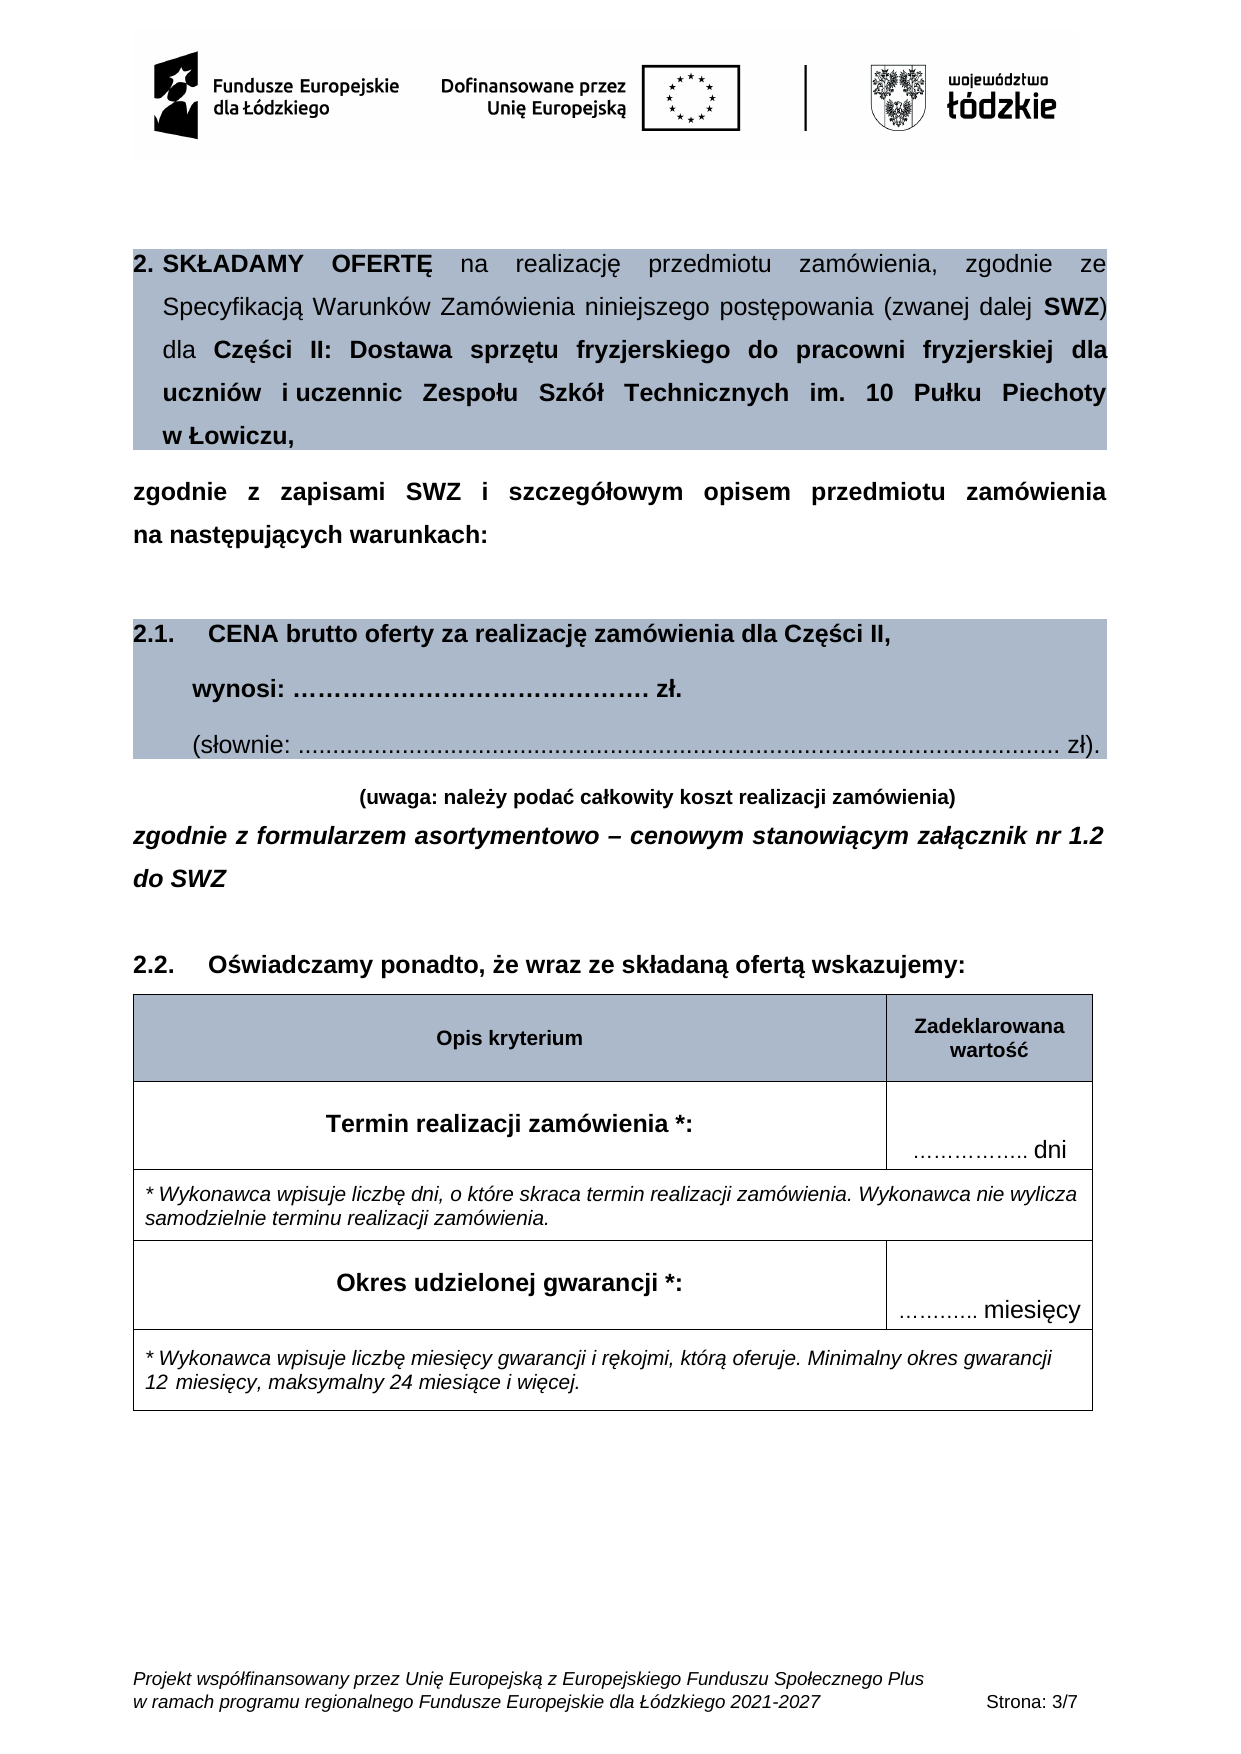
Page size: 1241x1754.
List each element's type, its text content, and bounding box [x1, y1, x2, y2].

list SKŁADAMY OFERTĘ na realizację przedmiotu zamówienia, zgodnie ze Specyfikacją Warunków Zamówienia niniejszego postępowania (zwanej dalej SWZ) dla Części II: Dostawa sprzętu fryzjerskiego do pracowni fryzjerskiej dla uczniów i uczennic Zespołu Szkół Technicznych im. 10 Pułku Piechoty w Łowiczu, [133, 249, 1107, 450]
list zgodnie z formularzem asortymentowo – cenowym stanowiącym załącznik nr 1.2 do SWZ [133, 821, 1107, 893]
list Oświadczamy ponadto, że wraz ze składaną ofertą wskazujemy: [133, 950, 1107, 979]
table_cell * Wykonawca wpisuje liczbę miesięcy gwarancji i rękojmi, którą oferuje. Minimalny okres gwarancji 12 miesięcy, maksymalny 24 miesiące i więcej. [134, 1330, 1092, 1410]
list CENA brutto oferty za realizację zamówienia dla Części II, [133, 619, 1107, 647]
table_cell Termin realizacji zamówienia *: [134, 1082, 886, 1169]
text wynosi: ……………………………………. zł. [133, 674, 1107, 703]
table_cell Okres udzielonej gwarancji *: [134, 1241, 886, 1329]
table_cell …………….. dni [887, 1082, 1092, 1169]
table_cell * Wykonawca wpisuje liczbę dni, o które skraca termin realizacji zamówienia. Wykonawca nie wylicza samodzielnie terminu realizacji zamówienia. [134, 1170, 1092, 1240]
list (słownie: .............................................................................................................. zł). [133, 730, 1107, 759]
picture [132, 29, 1078, 161]
list (uwaga: należy podać całkowity koszt realizacji zamówienia) [208, 785, 1107, 809]
text zgodnie z zapisami SWZ i szczegółowym opisem przedmiotu zamówienia na następujących warunkach: [133, 477, 1107, 549]
table_header Opis kryterium [134, 995, 886, 1081]
table_header Zadeklarowana wartość [887, 995, 1092, 1081]
table_cell …….….. miesięcy [887, 1241, 1092, 1329]
